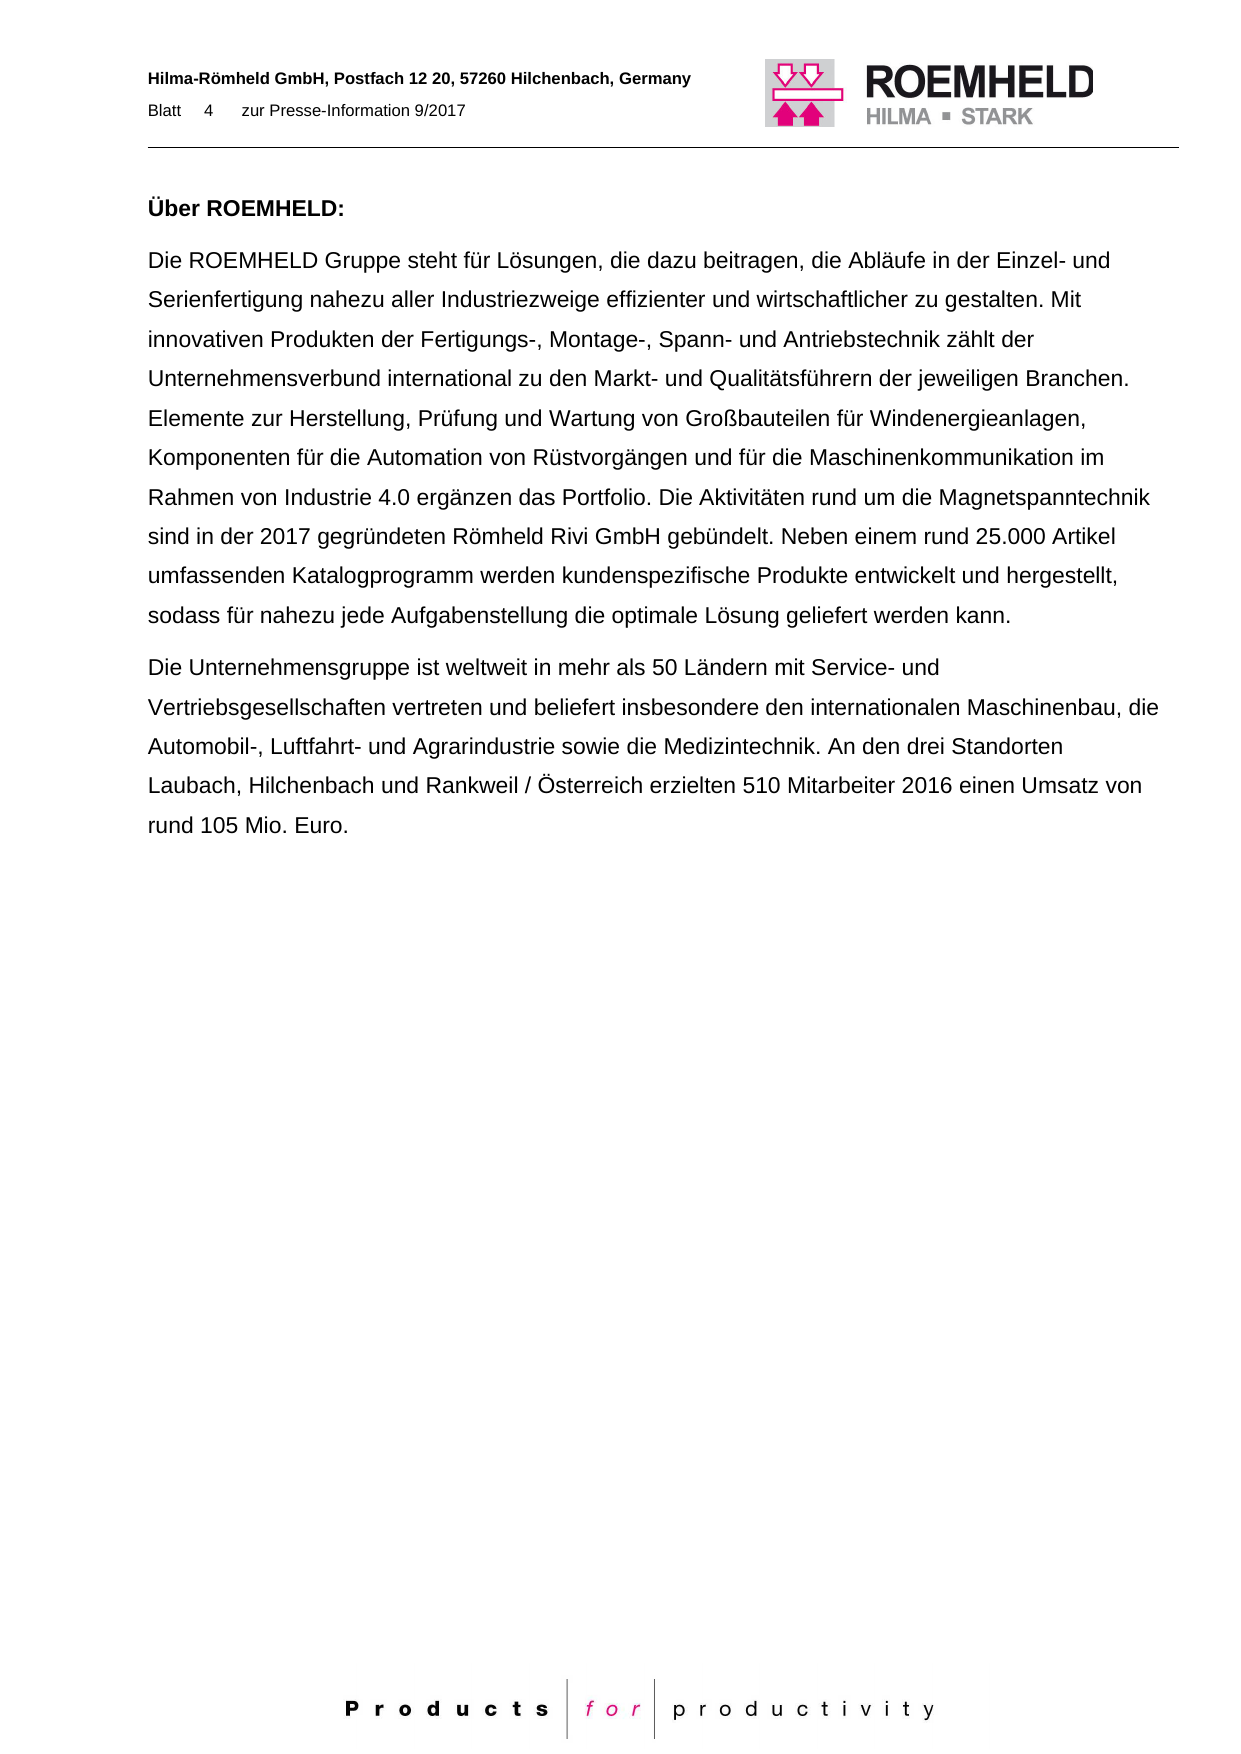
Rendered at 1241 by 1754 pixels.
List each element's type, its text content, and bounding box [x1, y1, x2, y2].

text Die ROEMHELD Gruppe steht für Lösungen, die dazu beitragen, die Abläufe in der Einzel- und Serienfertigung nahezu aller Industriezweige effizienter und wirtschaftlicher zu gestalten. Mit innovativen Produkten der Fertigungs-, Montage-, Spann- und Antriebstechnik zählt der Unternehmensverbund international zu den Markt- und Qualitätsführern der jeweiligen Branchen. Elemente zur Herstellung, Prüfung und Wartung von Großbauteilen für Windenergieanlagen, Komponenten für die Automation von Rüstvorgängen und für die Maschinenkommunikation im Rahmen von Industrie 4.0 ergänzen das Portfolio. Die Aktivitäten rund um die Magnetspanntechnik sind in der 2017 gegründeten Römheld Rivi GmbH gebündelt. Neben einem rund 25.000 Artikel umfassenden Katalogprogramm werden kundenspezifische Produkte entwickelt und hergestellt, sodass für nahezu jede Aufgabenstellung die optimale Lösung geliefert werden kann. [148, 247, 1162, 628]
text Über ROEMHELD: [148, 195, 1162, 221]
picture [763, 59, 1093, 126]
picture [299, 1663, 990, 1749]
text Die Unternehmensgruppe ist weltweit in mehr als 50 Ländern mit Service- und Vertriebsgesellschaften vertreten und beliefert insbesondere den internationalen Maschinenbau, die Automobil-, Luftfahrt- und Agrarindustrie sowie die Medizintechnik. An den drei Standorten Laubach, Hilchenbach und Rankweil / Österreich erzielten 510 Mitarbeiter 2016 einen Umsatz von rund 105 Mio. Euro. [148, 654, 1162, 838]
